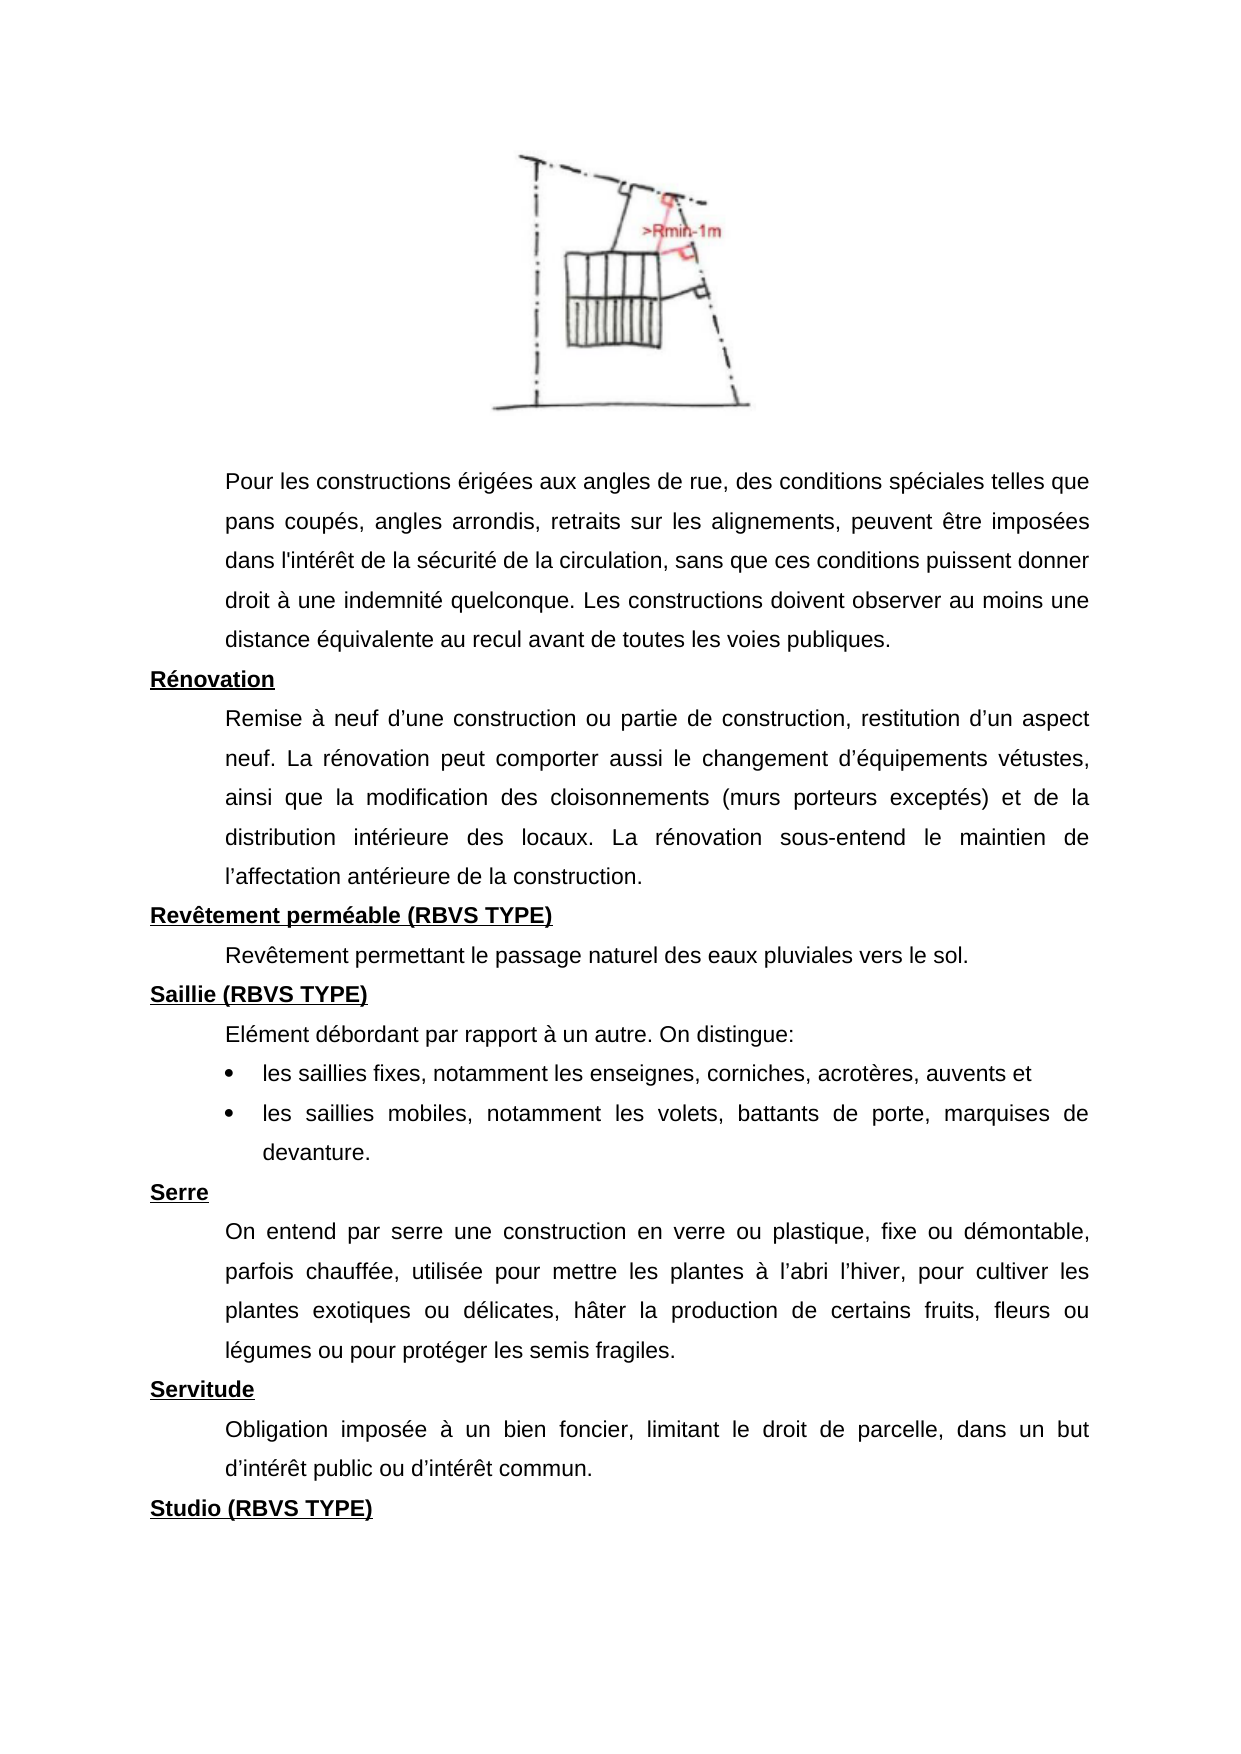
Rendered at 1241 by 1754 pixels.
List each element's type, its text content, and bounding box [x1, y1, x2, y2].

text Servitude [150, 1376, 1090, 1403]
text Studio (RBVS TYPE) [150, 1495, 1090, 1521]
list les saillies fixes, notamment les enseignes, corniches, acrotères, auvents et [225, 1060, 1090, 1087]
text Serre [150, 1179, 1090, 1205]
text Saillie (RBVS TYPE) [150, 981, 1090, 1008]
picture [484, 150, 757, 416]
text On entend par serre une construction en verre ou plastique, fixe ou démontable, parfois chauffée, utilisée pour mettre les plantes à l’abri l’hiver, pour cultiver les plantes exotiques ou délicates, hâter la production de certains fruits, fleurs ou légumes ou pour protéger les semis fragiles. [225, 1218, 1090, 1363]
list les saillies mobiles, notamment les volets, battants de porte, marquises de devanture. [225, 1100, 1090, 1166]
text Revêtement perméable (RBVS TYPE) [150, 902, 1090, 929]
text Revêtement permettant le passage naturel des eaux pluviales vers le sol. [225, 942, 1090, 968]
text Pour les constructions érigées aux angles de rue, des conditions spéciales telles que pans coupés, angles arrondis, retraits sur les alignements, peuvent être imposées dans l'intérêt de la sécurité de la circulation, sans que ces conditions puissent donner droit à une indemnité quelconque. Les constructions doivent observer au moins une distance équivalente au recul avant de toutes les voies publiques. [225, 468, 1090, 652]
text Rénovation [150, 666, 1090, 692]
text Remise à neuf d’une construction ou partie de construction, restitution d’un aspect neuf. La rénovation peut comporter aussi le changement d’équipements vétustes, ainsi que la modification des cloisonnements (murs porteurs exceptés) et de la distribution intérieure des locaux. La rénovation sous-entend le maintien de l’affectation antérieure de la construction. [225, 705, 1090, 889]
text Elément débordant par rapport à un autre. On distingue: [225, 1021, 1090, 1047]
text Obligation imposée à un bien foncier, limitant le droit de parcelle, dans un but d’intérêt public ou d’intérêt commun. [225, 1416, 1090, 1482]
